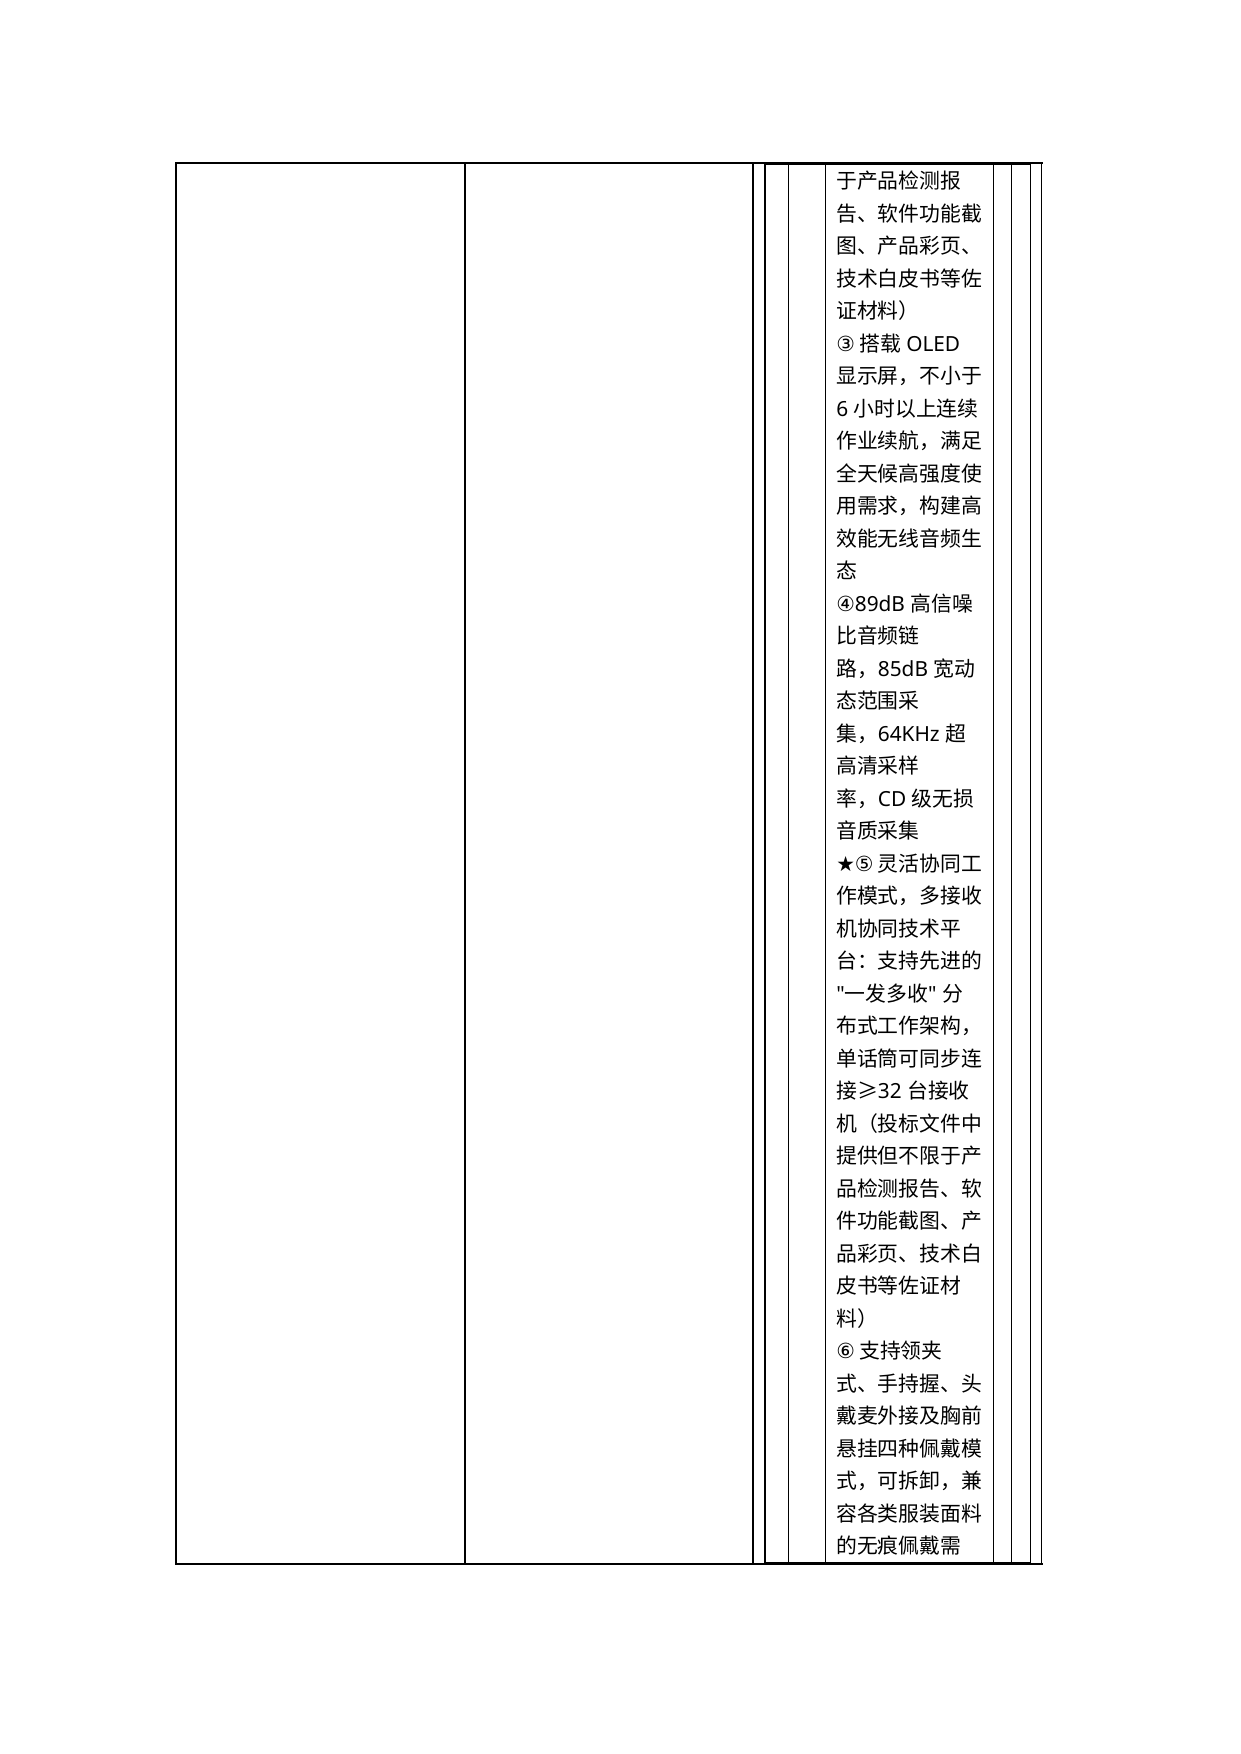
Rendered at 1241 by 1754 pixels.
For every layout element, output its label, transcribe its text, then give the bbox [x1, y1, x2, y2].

table_cell [789, 165, 825, 1562]
table_cell [1012, 165, 1030, 1562]
table_cell [766, 165, 788, 1562]
table_cell [994, 165, 1011, 1562]
table_cell [1031, 164, 1041, 1563]
table_cell [466, 164, 752, 1563]
table_cell [754, 164, 764, 1563]
table_cell [826, 165, 993, 1562]
table_cell 3 [177, 164, 464, 1563]
